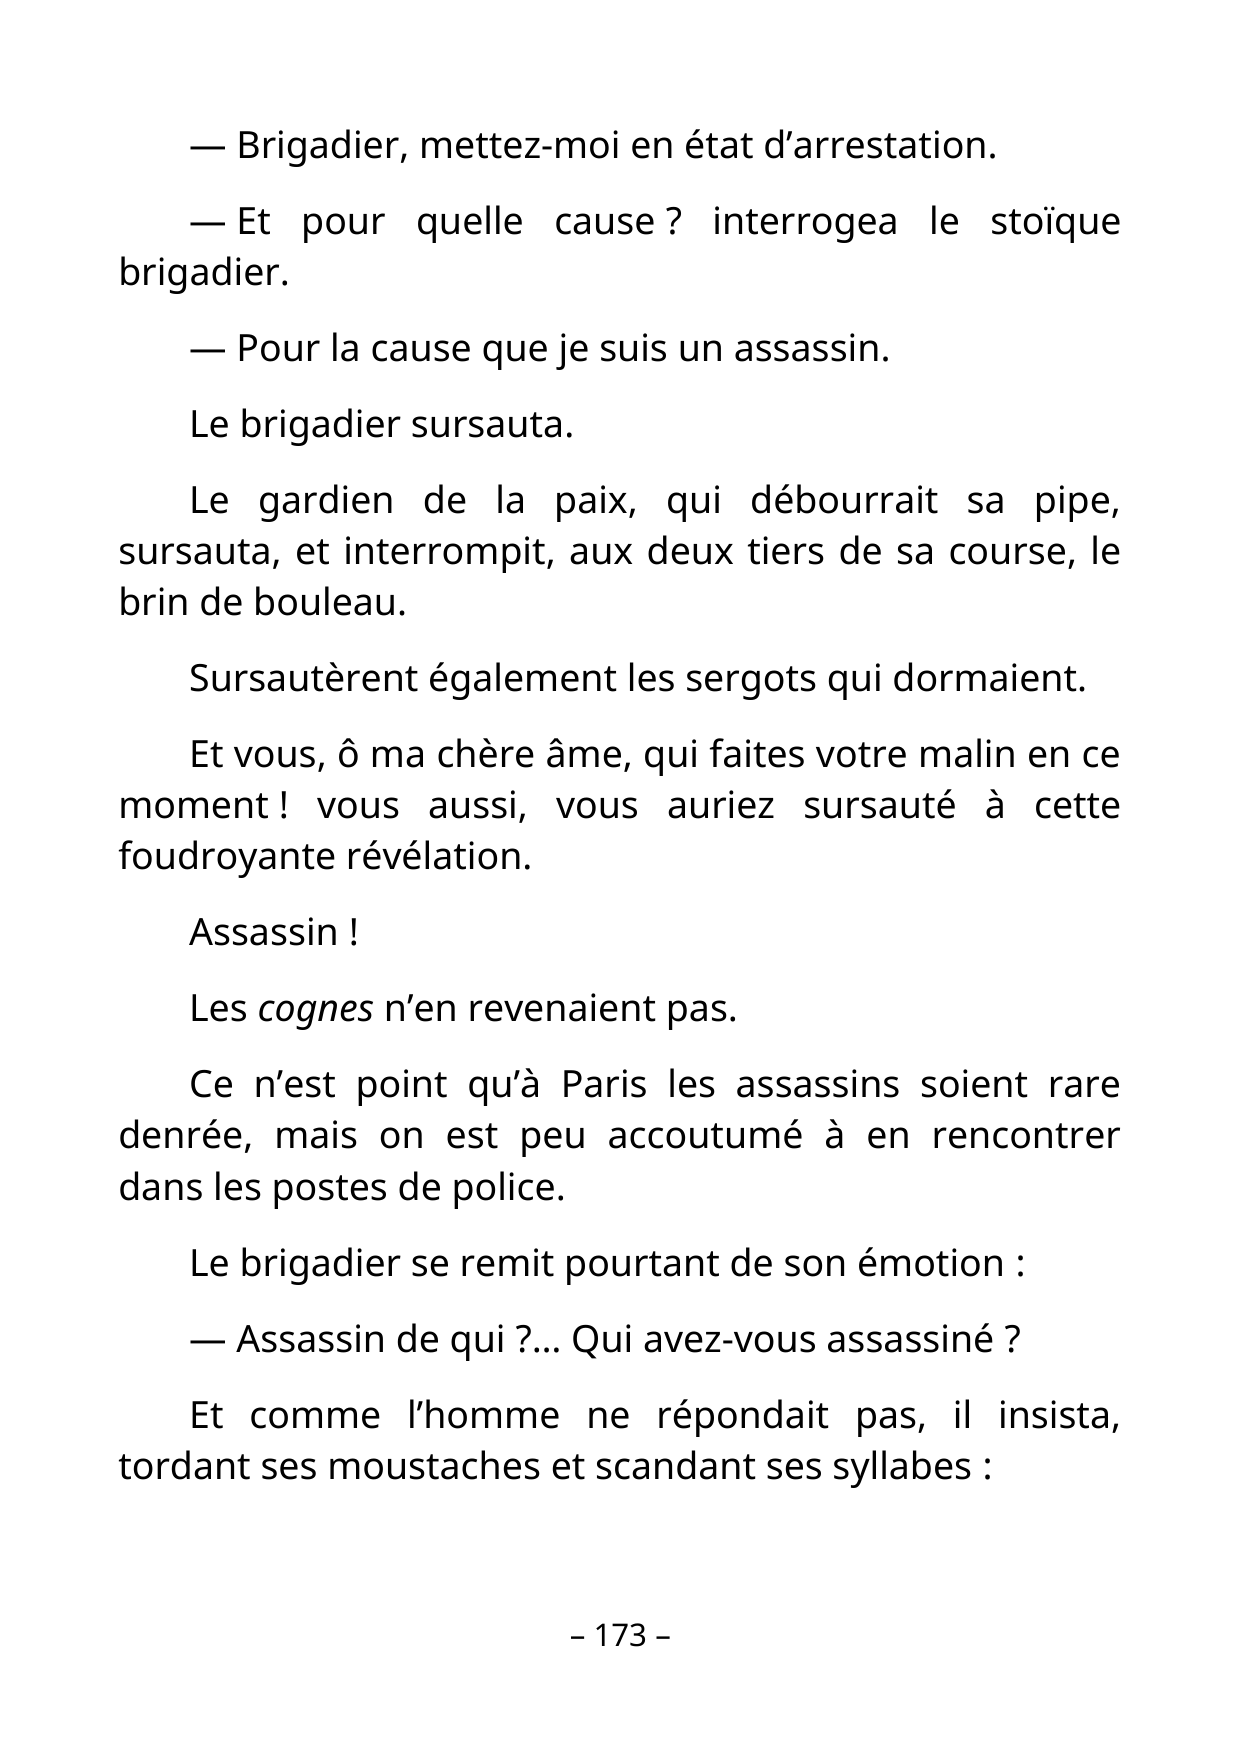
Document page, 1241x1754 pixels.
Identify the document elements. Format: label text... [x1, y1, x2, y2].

text Sursautèrent également les sergots qui dormaient. [118, 651, 1122, 702]
text Les cognes n’en revenaient pas. [118, 982, 1122, 1033]
text Le gardien de la paix, qui débourrait sa pipe, sursauta, et interrompit, aux deux tiers de sa course, le brin de bouleau. [118, 473, 1122, 626]
text Le brigadier se remit pourtant de son émotion : [118, 1236, 1122, 1287]
text — Assassin de qui ?… Qui avez-vous assassiné ? [118, 1312, 1122, 1363]
text Le brigadier sursauta. [118, 397, 1122, 448]
text — Pour la cause que je suis un assassin. [118, 321, 1122, 372]
text Assassin ! [118, 906, 1122, 957]
text — Brigadier, mettez-moi en état d’arrestation. [118, 118, 1122, 169]
text Et comme l’homme ne répondait pas, il insista, tordant ses moustaches et scandant ses syllabes : [118, 1388, 1122, 1490]
text — Et pour quelle cause ? interrogea le stoïque brigadier. [118, 194, 1122, 296]
text Et vous, ô ma chère âme, qui faites votre malin en ce moment ! vous aussi, vous auriez sursauté à cette foudroyante révélation. [118, 727, 1122, 881]
text Ce n’est point qu’à Paris les assassins soient rare denrée, mais on est peu accoutumé à en rencontrer dans les postes de police. [118, 1058, 1122, 1211]
